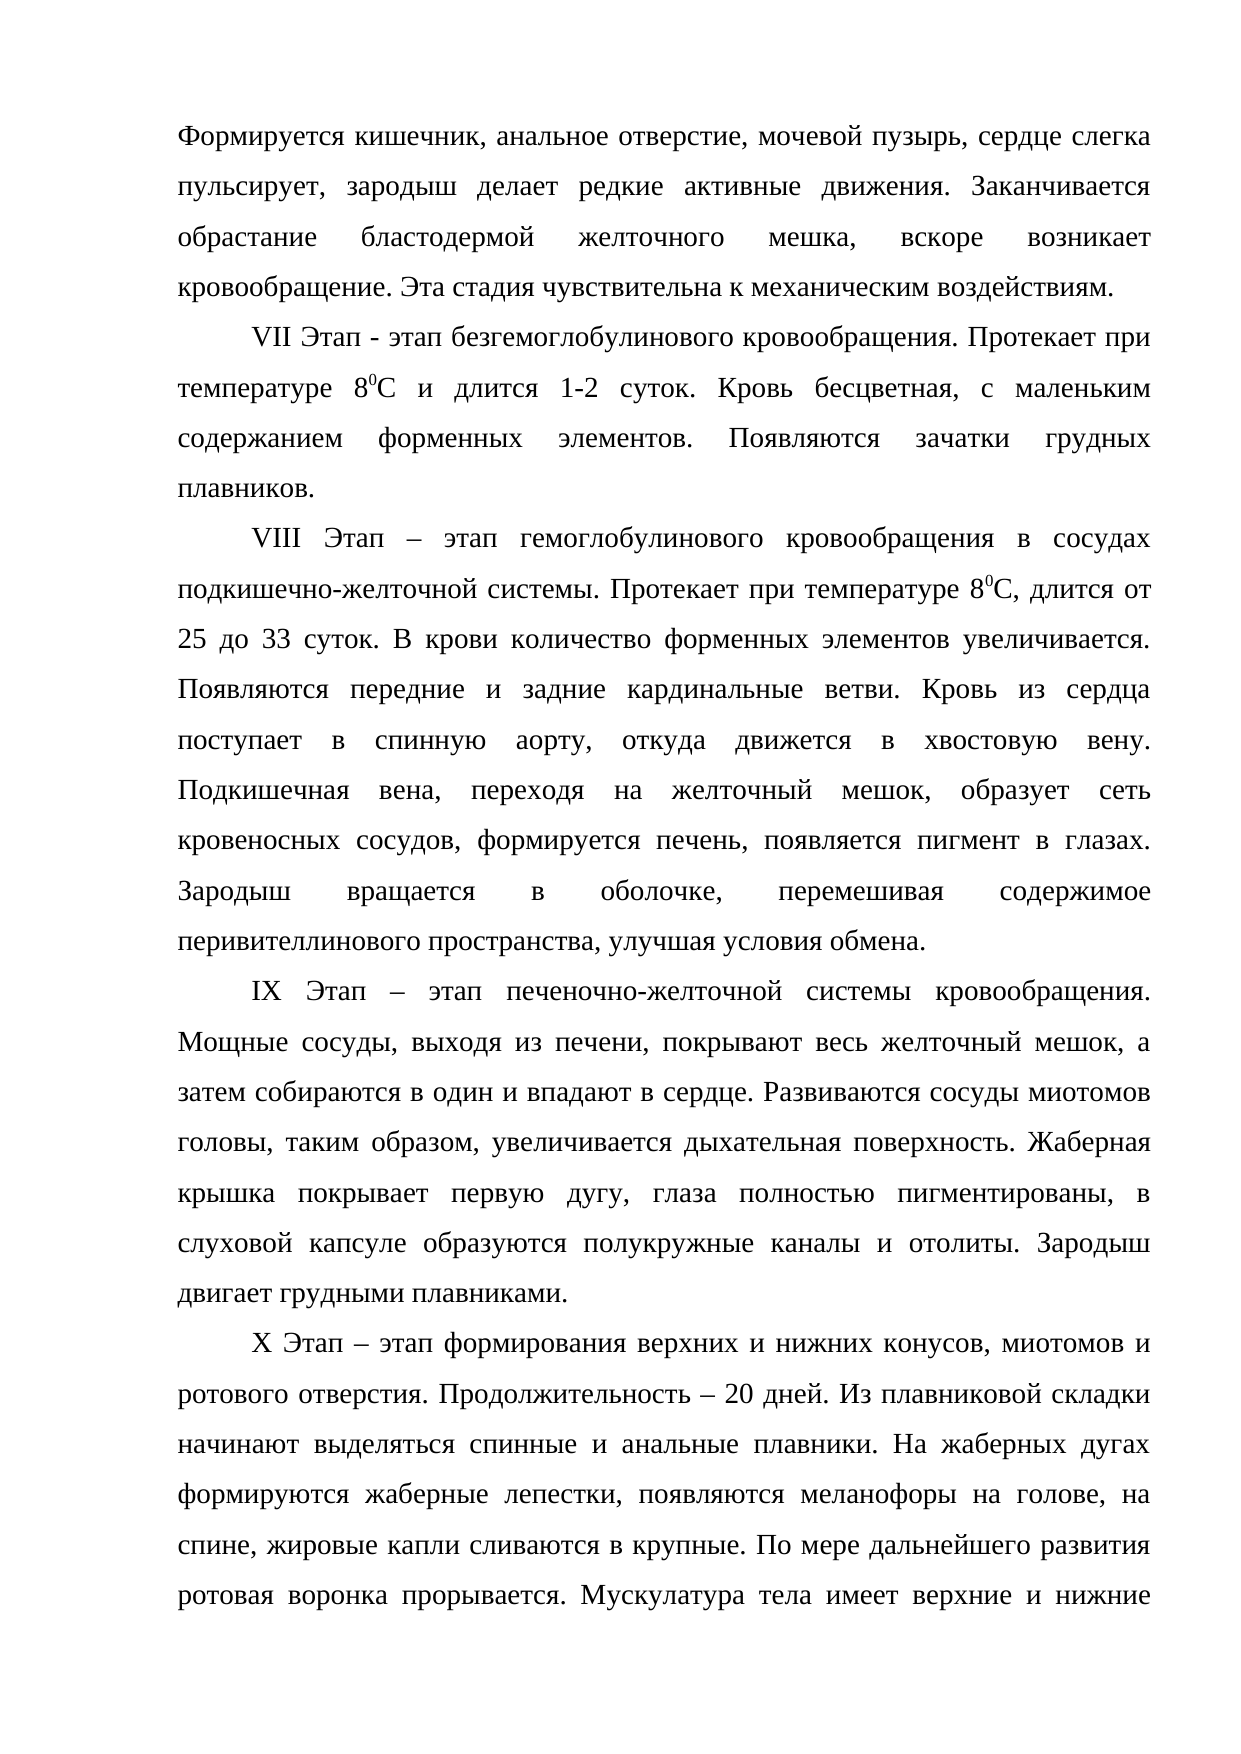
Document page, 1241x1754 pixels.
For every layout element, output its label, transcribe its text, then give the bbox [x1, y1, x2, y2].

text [177, 1326, 1152, 1611]
text IX Этап – этап печеночно-желточной системы кровообращения. Мощные сосуды, выходя из печени, покрывают весь желточный мешок, а затем собираются в один и впадают в сердце. Развиваются сосуды миотомов головы, таким образом, увеличивается дыхательная поверхность. Жаберная крышка покрывает первую дугу, глаза полностью пигментированы, в слуховой капсуле образуются полукружные каналы и отолиты. Зародыш двигает грудными плавниками. [177, 973, 1152, 1309]
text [177, 118, 1152, 303]
text VIII Этап – этап гемоглобулинового кровообращения в сосудах подкишечно-желточной системы. Протекает при температуре 80С, длится от 25 до 33 суток. В крови количество форменных элементов увеличивается. Появляются передние и задние кардинальные ветви. Кровь из сердца поступает в спинную аорту, откуда движется в хвостовую вену. Подкишечная вена, переходя на желточный мешок, образует сеть кровеносных сосудов, формируется печень, появляется пигмент в глазах. Зародыш вращается в оболочке, перемешивая содержимое перивителлинового пространства, улучшая условия обмена. [177, 521, 1152, 957]
text VII Этап - этап безгемоглобулинового кровообращения. Протекает при температуре 80С и длится 1-2 суток. Кровь бесцветная, с маленьким содержанием форменных элементов. Появляются зачатки грудных плавников. [177, 319, 1152, 504]
